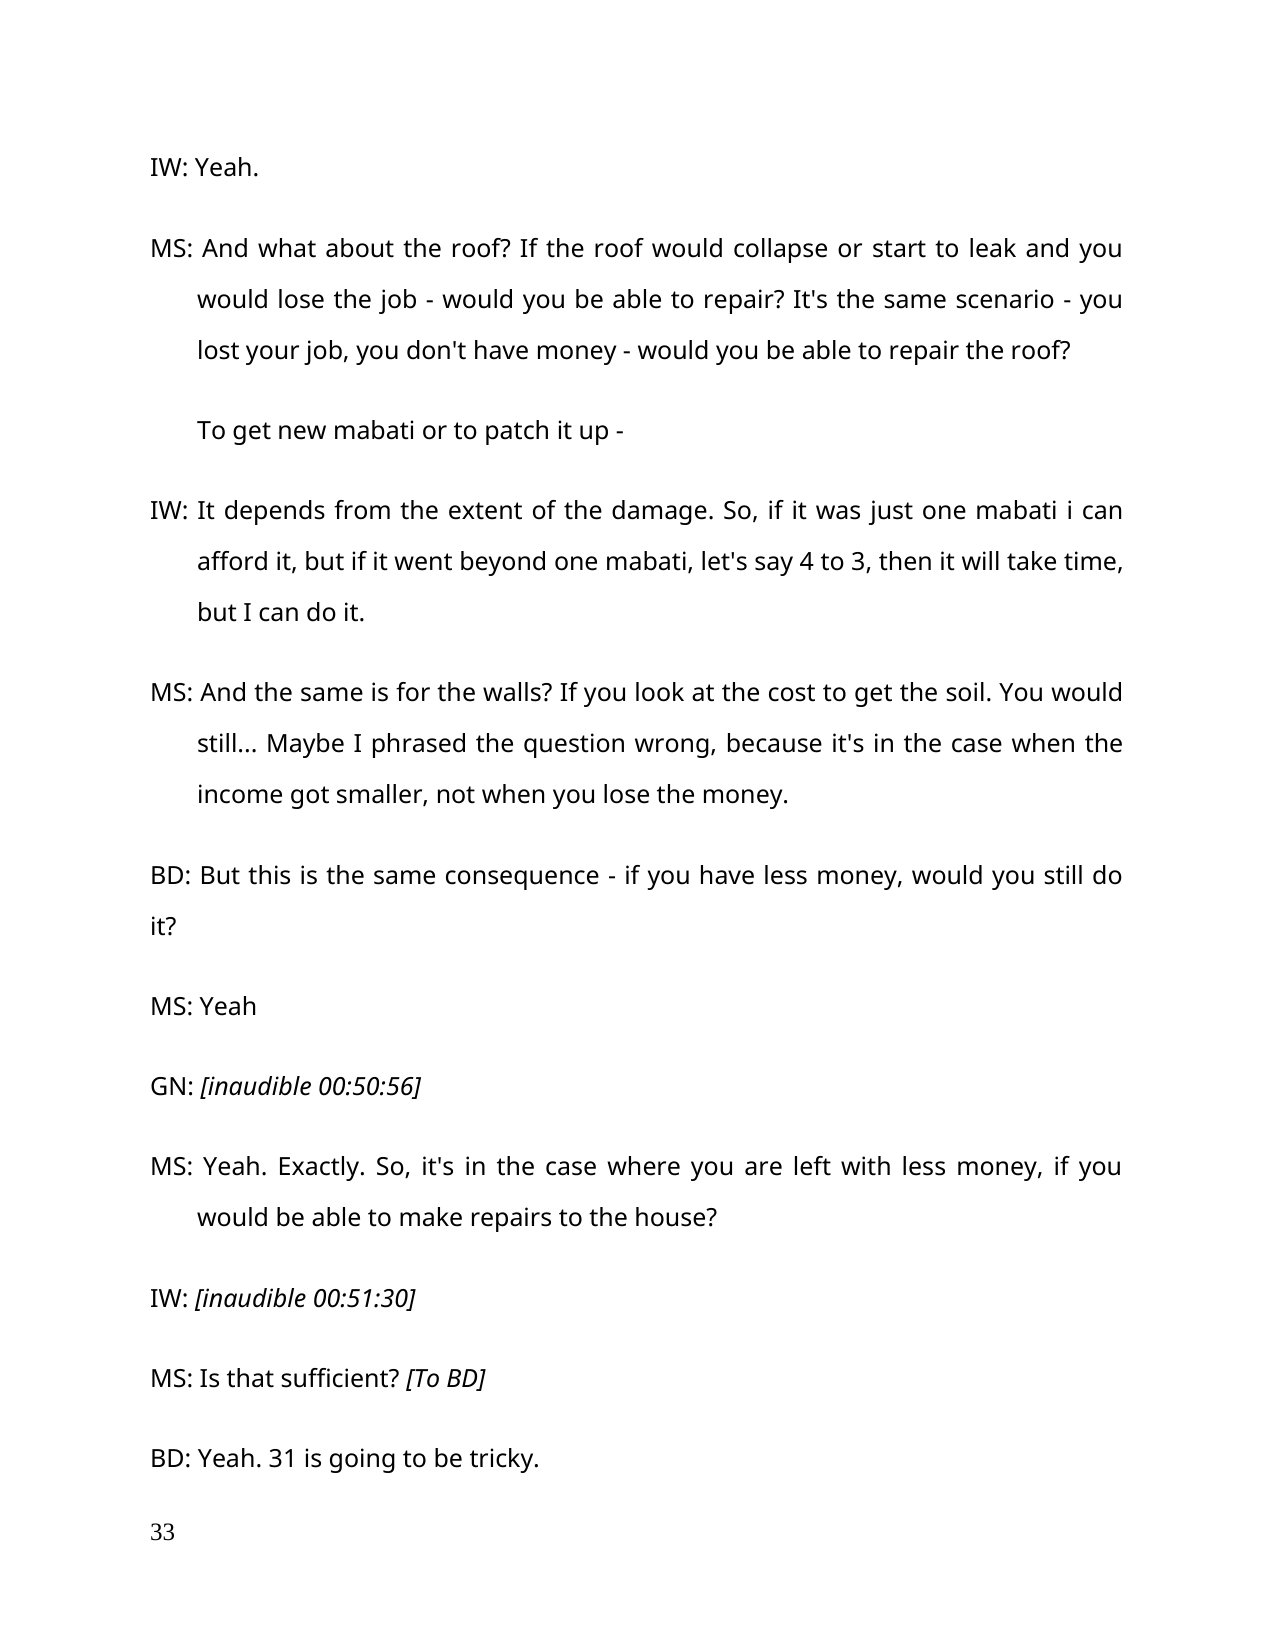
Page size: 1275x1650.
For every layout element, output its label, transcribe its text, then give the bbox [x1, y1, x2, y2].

text MS: Is that sufficient? [To BD] [150, 1360, 1125, 1394]
text IW: Yeah. [150, 150, 1125, 184]
text MS: And what about the roof? If the roof would collapse or start to leak and you would lose the job - would you be able to repair? It's the same scenario - you lost your job, you don't have money - would you be able to repair the roof? [150, 230, 1125, 366]
text BD: Yeah. 31 is going to be tricky. [150, 1441, 1125, 1475]
text IW: [inaudible 00:51:30] [150, 1280, 1125, 1314]
text MS: Yeah. Exactly. So, it's in the case where you are left with less money, if you would be able to make repairs to the house? [150, 1149, 1125, 1234]
text BD: But this is the same consequence - if you have less money, would you still do it? [150, 857, 1125, 942]
text To get new mabati or to patch it up - [150, 412, 1125, 447]
text GN: [inaudible 00:50:56] [150, 1069, 1125, 1103]
text MS: And the same is for the walls? If you look at the cost to get the soil. You would still... Maybe I phrased the question wrong, because it's in the case when the income got smaller, not when you lose the money. [150, 675, 1125, 811]
text MS: Yeah [150, 988, 1125, 1023]
text IW: It depends from the extent of the damage. So, if it was just one mabati i can afford it, but if it went beyond one mabati, let's say 4 to 3, then it will take time, but I can do it. [150, 493, 1125, 629]
